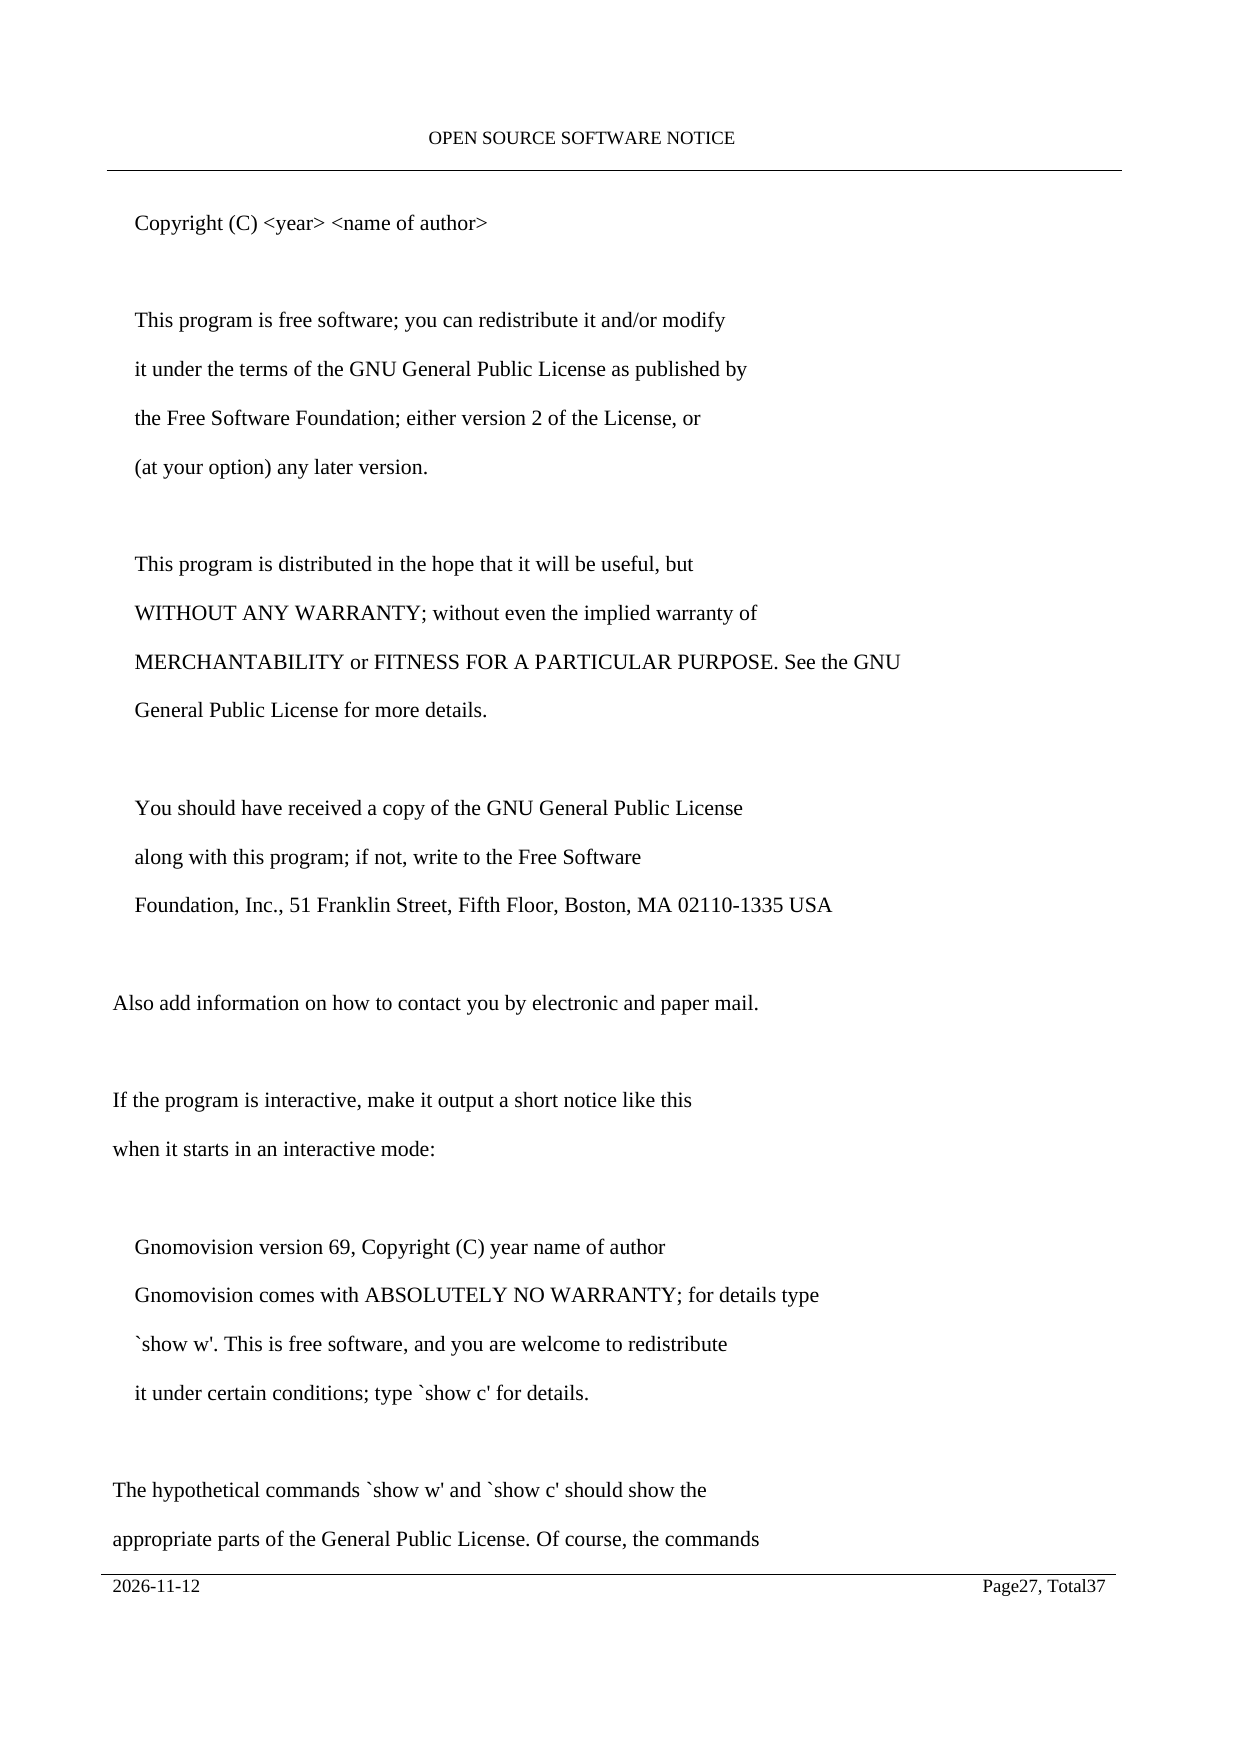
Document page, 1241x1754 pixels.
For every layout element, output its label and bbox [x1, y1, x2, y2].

text [112, 206, 1128, 1555]
